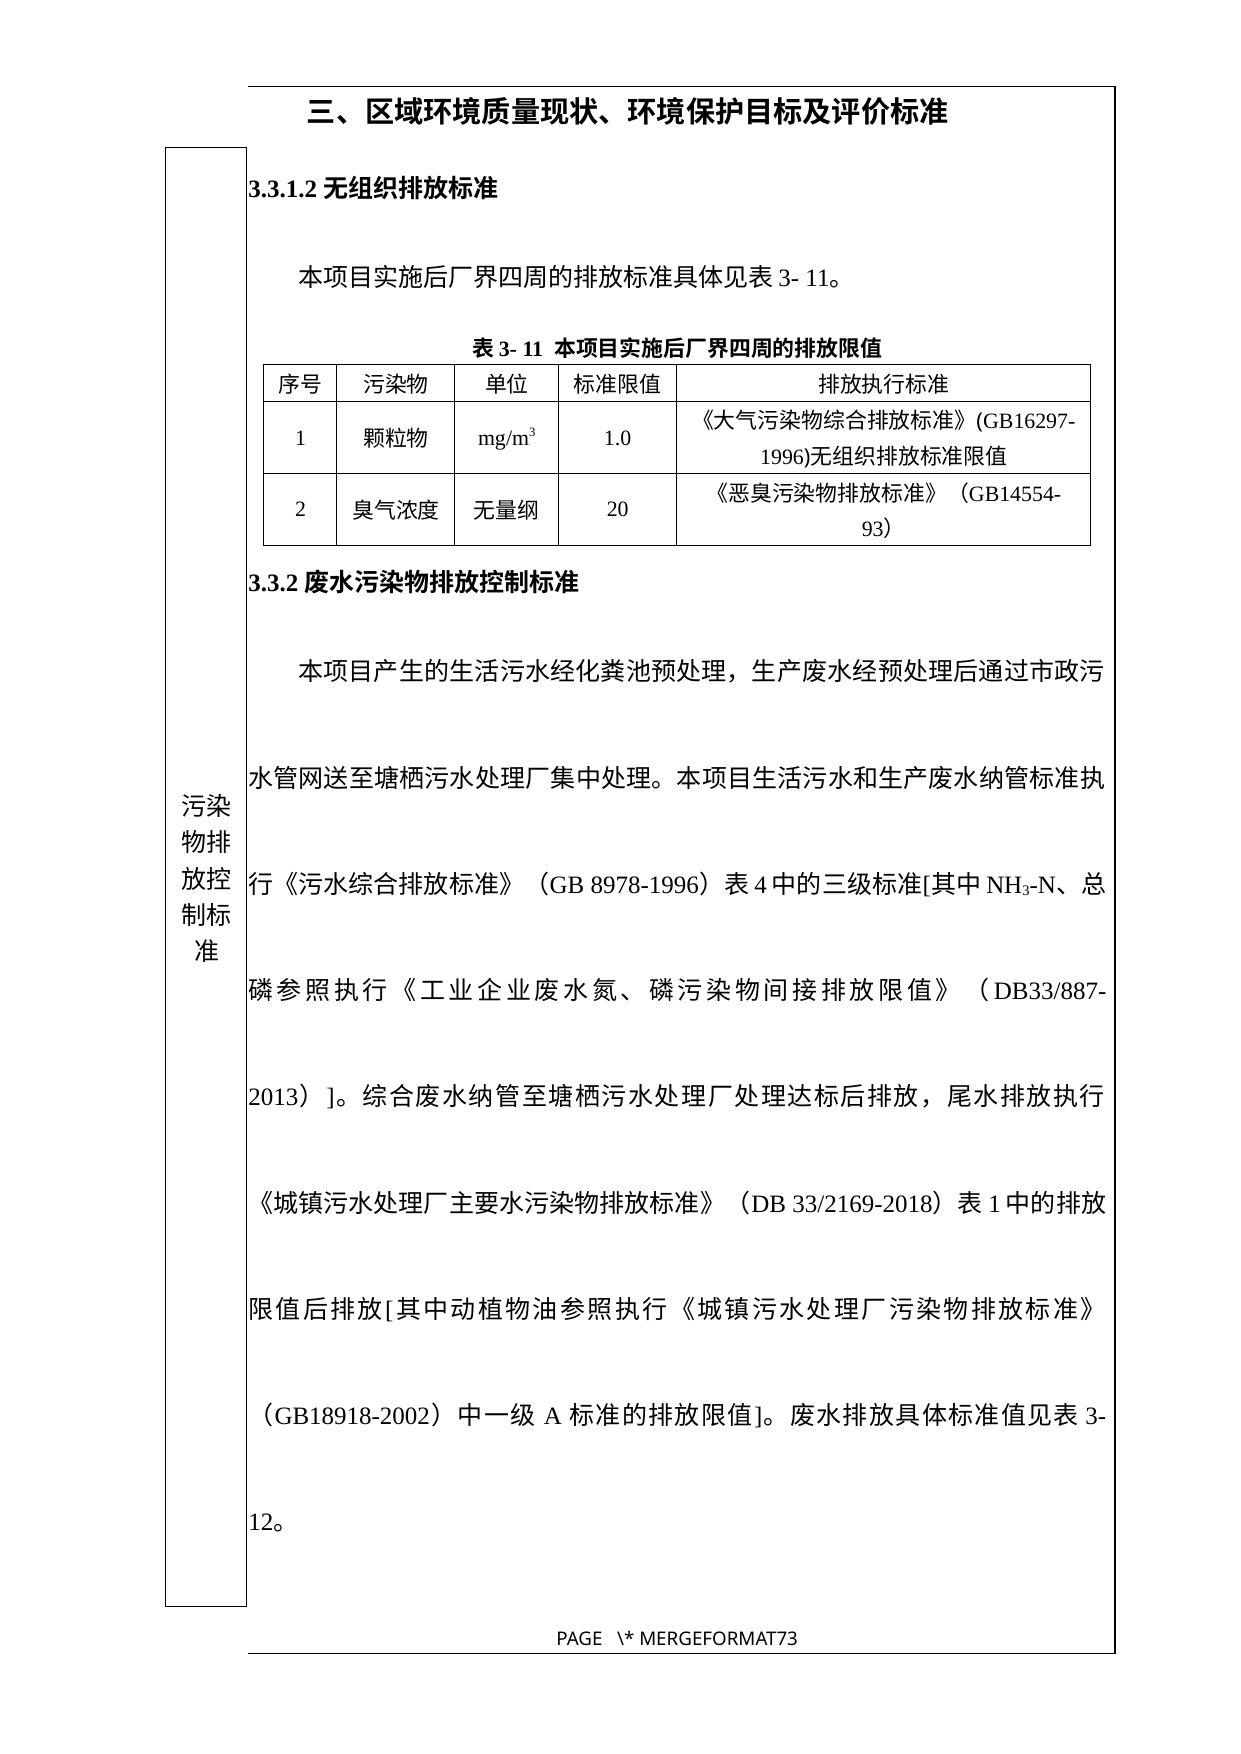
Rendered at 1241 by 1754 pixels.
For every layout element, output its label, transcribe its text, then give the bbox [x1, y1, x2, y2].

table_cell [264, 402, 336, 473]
list 3.3.2 废水污染物排放控制标准 [248, 546, 1106, 616]
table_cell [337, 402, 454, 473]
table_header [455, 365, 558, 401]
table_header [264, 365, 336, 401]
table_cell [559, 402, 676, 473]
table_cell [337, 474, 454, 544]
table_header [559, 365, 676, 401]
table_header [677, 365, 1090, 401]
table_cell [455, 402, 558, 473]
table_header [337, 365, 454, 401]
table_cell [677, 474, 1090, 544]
text 表3- 11 本项目实施后厂界四周的排放限值 [248, 329, 1106, 364]
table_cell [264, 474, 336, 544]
list 本项目产生的生活污水经化粪池预处理，生产废水经预处理后通过市政污水管网送至塘栖污水处理厂集中处理。本项目生活污水和生产废水纳管标准执行《污水综合排放标准》（GB 8978-1996）表4中的三级标准[其中NH3-N、总磷参照执行《工业企业废水氮、磷污染物间接排放限值》（DB33/887-2013）]。综合废水纳管至塘栖污水处理厂处理达标后排放，尾水排放执行《城镇污水处理厂主要水污染物排放标准》（DB 33/2169-2018）表1中的排放限值后排放[其中动植物油参照执行《城镇污水处理厂污染物排放标准》（GB18918-2002）中一级 A 标准的排放限值]。废水排放具体标准值见表3- 12。 [248, 634, 1106, 1555]
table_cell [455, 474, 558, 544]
list 本项目实施后厂界四周的排放标准具体见表3- 11。 [248, 240, 1106, 311]
text 3.3.1.2 无组织排放标准 [248, 151, 1106, 222]
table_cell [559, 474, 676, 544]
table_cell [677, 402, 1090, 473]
